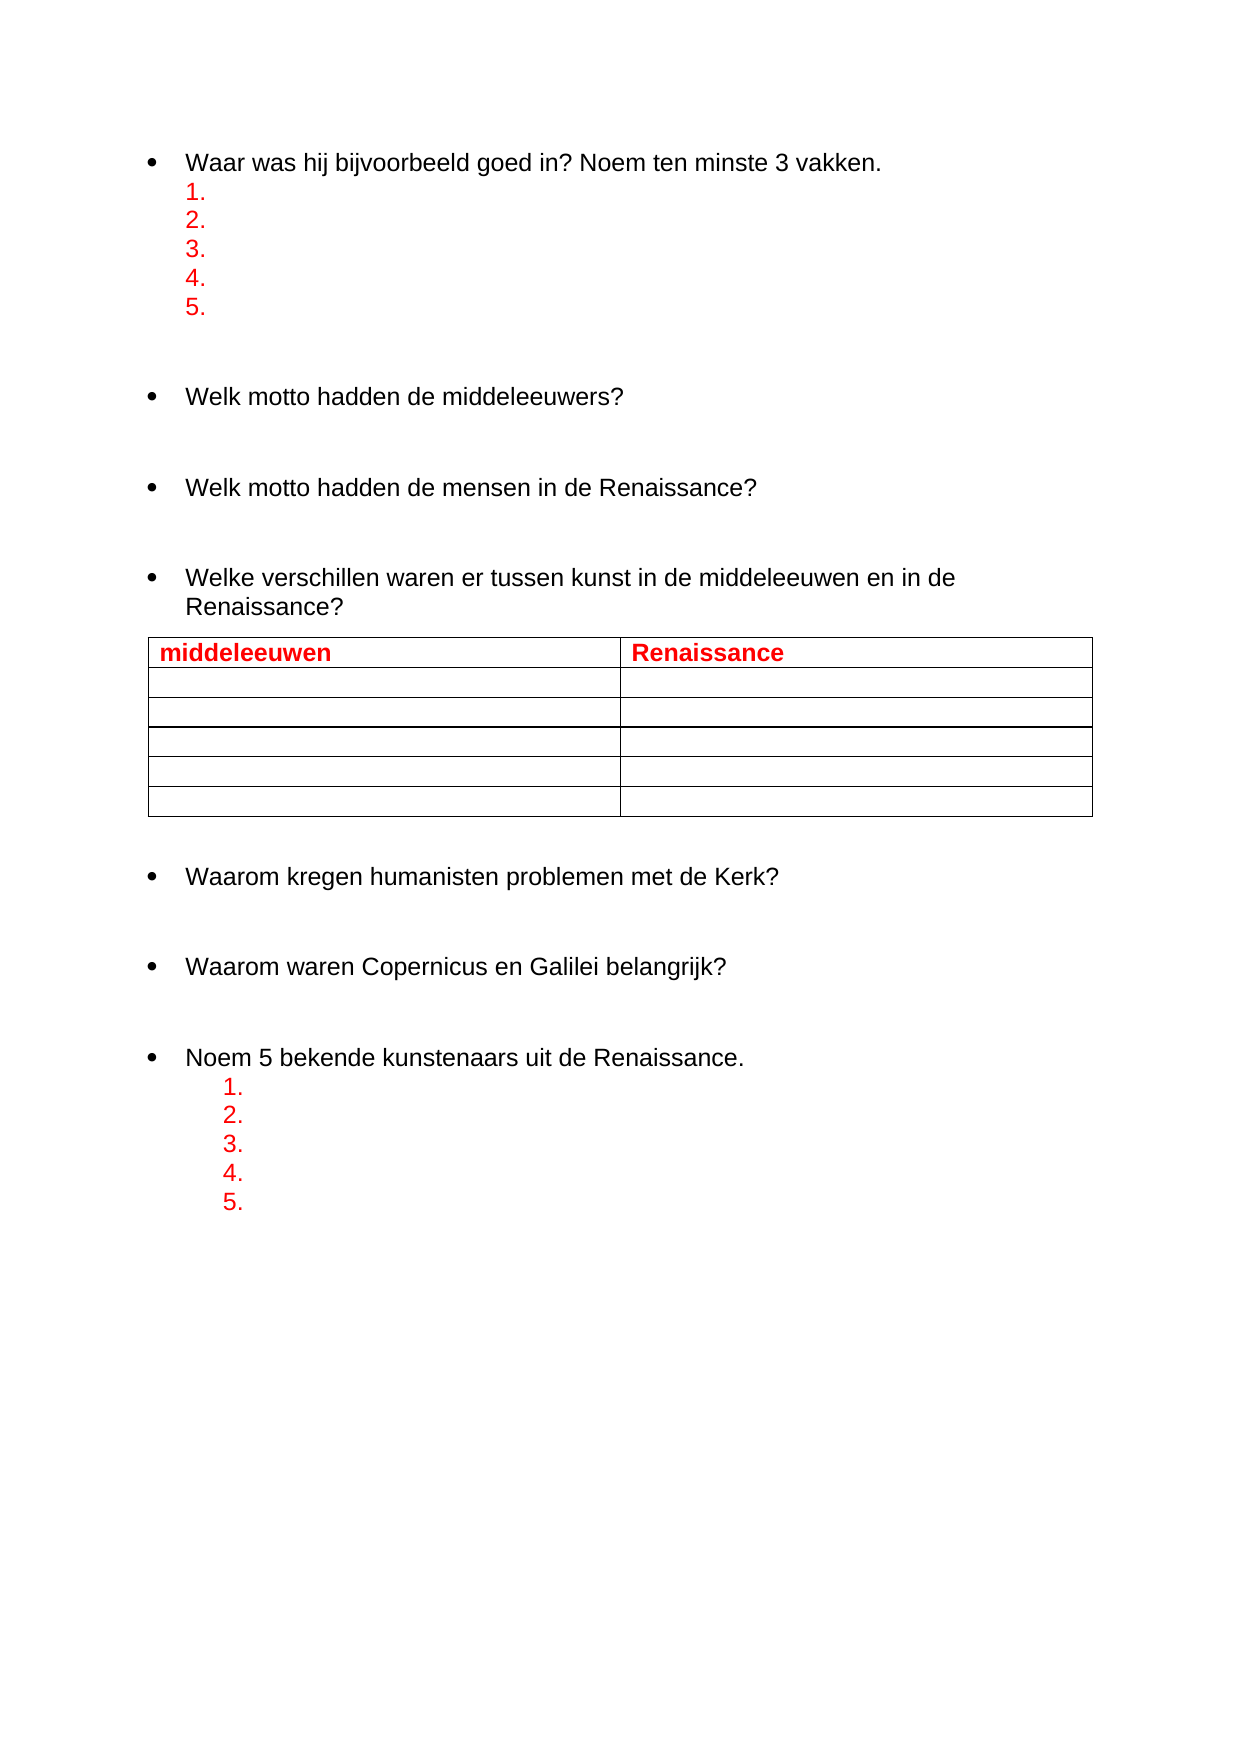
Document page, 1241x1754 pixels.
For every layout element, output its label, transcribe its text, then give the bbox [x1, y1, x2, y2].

table_cell [621, 668, 1092, 697]
list Welk motto hadden de middeleeuwers? [148, 382, 1093, 411]
list Welke verschillen waren er tussen kunst in de middeleeuwen en in de Renaissance? [148, 563, 1093, 620]
table_cell [621, 728, 1092, 756]
table_cell [621, 757, 1092, 786]
table_cell [149, 668, 620, 697]
list Waarom kregen humanisten problemen met de Kerk? [148, 862, 1093, 891]
table_cell [621, 787, 1092, 816]
table_cell [149, 787, 620, 816]
table_cell [149, 757, 620, 786]
table_cell [149, 698, 620, 726]
table_cell [149, 728, 620, 756]
list Noem 5 bekende kunstenaars uit de Renaissance. [148, 1043, 1093, 1071]
list Welk motto hadden de mensen in de Renaissance? [148, 472, 1093, 501]
table_header Renaissance [621, 638, 1092, 667]
table_cell [621, 698, 1092, 726]
table_header middeleeuwen [149, 638, 620, 667]
list Waarom waren Copernicus en Galilei belangrijk? [148, 952, 1093, 981]
list Waar was hij bijvoorbeeld goed in? Noem ten minste 3 vakken. [148, 148, 1093, 176]
